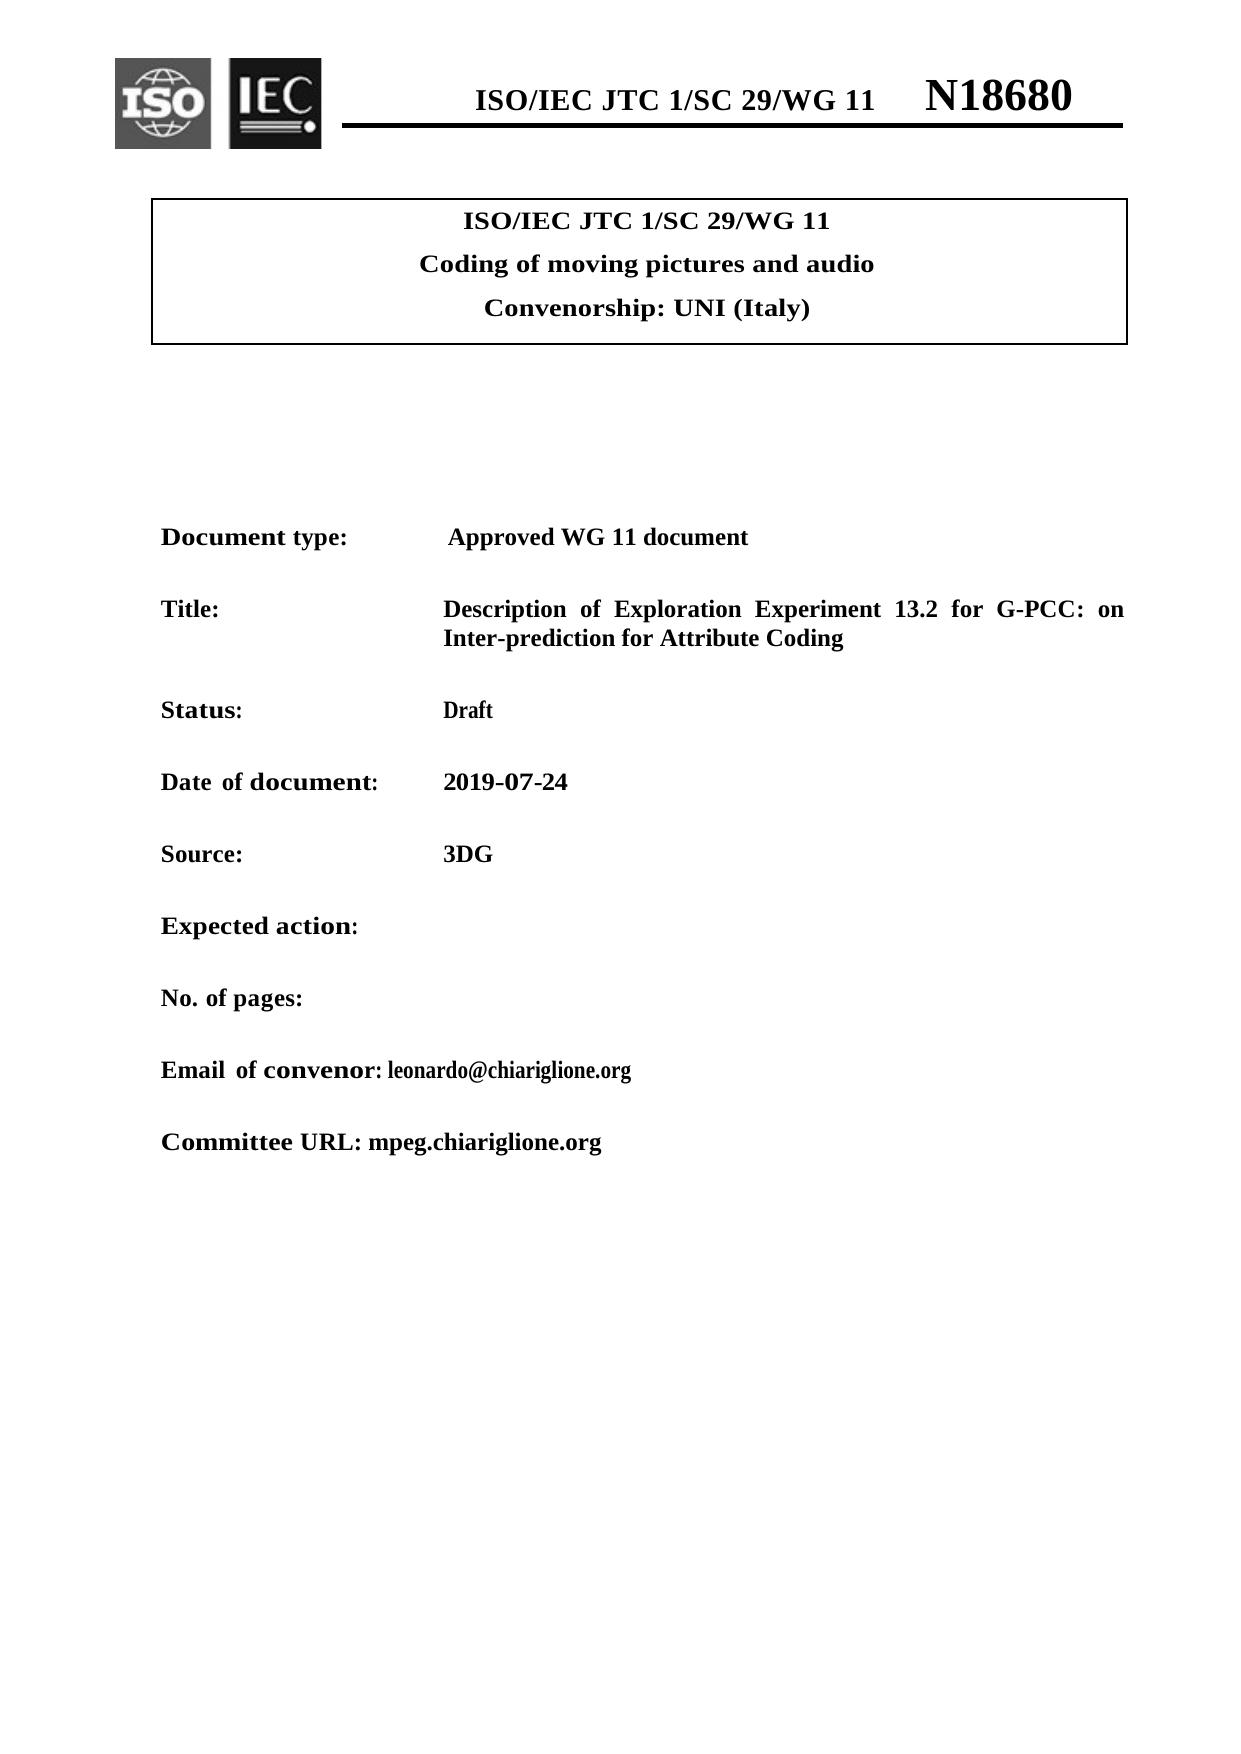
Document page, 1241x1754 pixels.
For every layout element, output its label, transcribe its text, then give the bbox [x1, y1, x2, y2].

text Status: Draft [161, 695, 1124, 724]
text Document type: Approved WG 11 document [161, 522, 1124, 551]
text Date of document: 2019-07-24 [161, 767, 1124, 796]
text Committee URL: mpeg.chiariglione.org [161, 1127, 1124, 1156]
text Title: Description of Exploration Experiment 13.2 for G-PCC: on Inter-prediction for Attribute Coding [161, 594, 1124, 652]
text Source: 3DG [161, 839, 1124, 868]
text Email of convenor: leonardo@chiariglione.org [161, 1055, 1124, 1083]
picture [115, 58, 322, 149]
text No. of pages: [161, 983, 1124, 1012]
text Expected action: [161, 911, 1124, 939]
